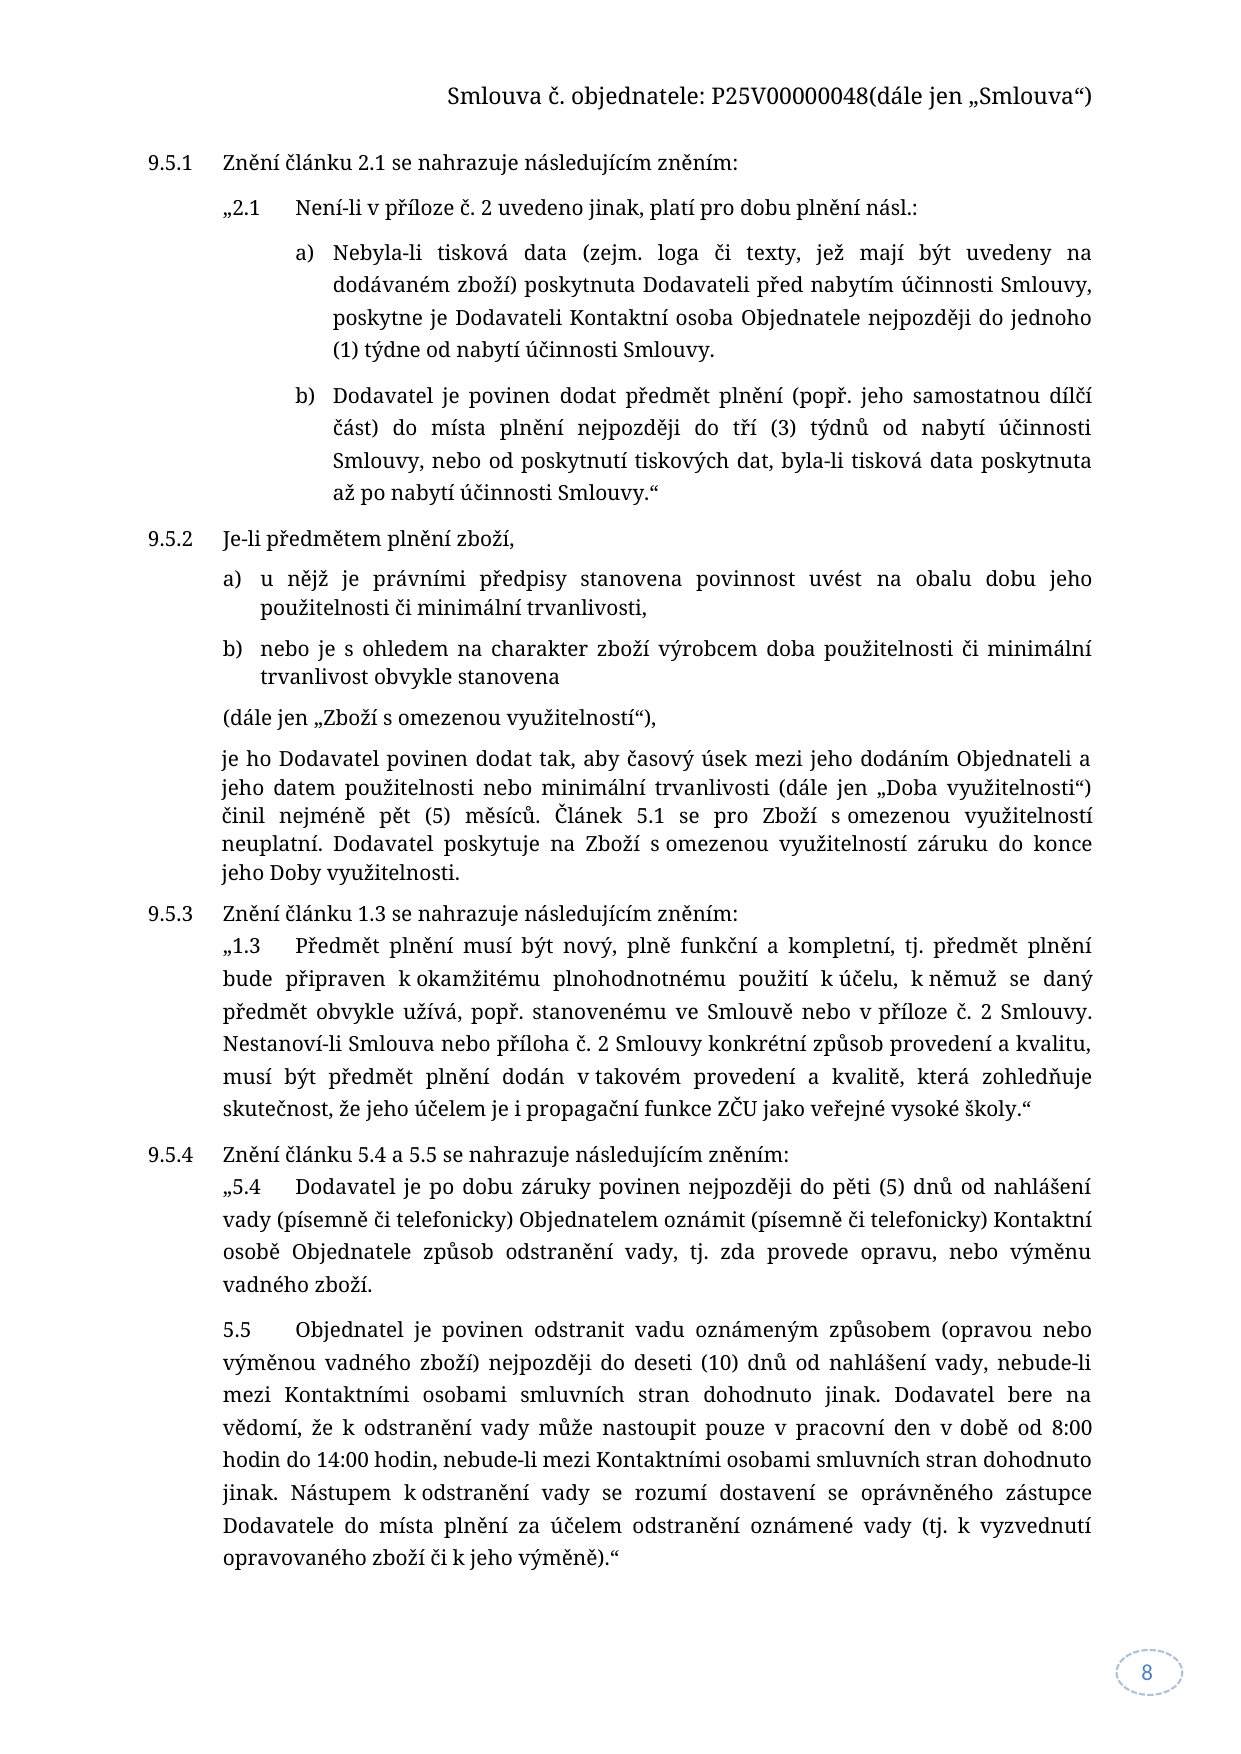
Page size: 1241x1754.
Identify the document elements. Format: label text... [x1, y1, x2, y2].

list Dodavatel je povinen dodat předmět plnění (popř. jeho samostatnou dílčí část) do místa plnění nejpozději do tří (3) týdnů od nabytí účinnosti Smlouvy, nebo od poskytnutí tiskových dat, byla-li tisková data poskytnuta až po nabytí účinnosti Smlouvy.“ [295, 381, 1093, 507]
list u nějž je právními předpisy stanovena povinnost uvést na obalu dobu jeho použitelnosti či minimální trvanlivosti, [223, 564, 1093, 621]
list „2.1 Není-li v příloze č. 2 uvedeno jinak, platí pro dobu plnění násl.: [223, 193, 1093, 221]
list Nebyla-li tisková data (zejm. loga či texty, jež mají být uvedeny na dodávaném zboží) poskytnuta Dodavateli před nabytím účinnosti Smlouvy, poskytne je Dodavateli Kontaktní osoba Objednatele nejpozději do jednoho (1) týdne od nabytí účinnosti Smlouvy. [295, 238, 1093, 364]
list nebo je s ohledem na charakter zboží výrobcem doba použitelnosti či minimální trvanlivost obvykle stanovena [223, 634, 1093, 691]
list Znění článku 1.3 se nahrazuje následujícím zněním: [148, 899, 1093, 927]
text (dále jen „Zboží s omezenou využitelností“), [223, 703, 1093, 732]
list Znění článku 2.1 se nahrazuje následujícím zněním: [148, 148, 1093, 176]
text je ho Dodavatel povinen dodat tak, aby časový úsek mezi jeho dodáním Objednateli a jeho datem použitelnosti nebo minimální trvanlivosti (dále jen „Doba využitelnosti“) činil nejméně pět (5) měsíců. Článek 5.1 se pro Zboží s omezenou využitelností neuplatní. Dodavatel poskytuje na Zboží s omezenou využitelností záruku do konce jeho Doby využitelnosti. [221, 744, 1093, 886]
list „5.4 Dodavatel je po dobu záruky povinen nejpozději do pěti (5) dnů od nahlášení vady (písemně či telefonicky) Objednatelem oznámit (písemně či telefonicky) Kontaktní osobě Objednatele způsob odstranění vady, tj. zda provede opravu, nebo výměnu vadného zboží. [223, 1172, 1093, 1298]
list Je-li předmětem plnění zboží, [148, 524, 1093, 552]
list 5.5 Objednatel je povinen odstranit vadu oznámeným způsobem (opravou nebo výměnou vadného zboží) nejpozději do deseti (10) dnů od nahlášení vady, nebude-li mezi Kontaktními osobami smluvních stran dohodnuto jinak. Dodavatel bere na vědomí, že k odstranění vady může nastoupit pouze v pracovní den v době od 8:00 hodin do 14:00 hodin, nebude-li mezi Kontaktními osobami smluvních stran dohodnuto jinak. Nástupem k odstranění vady se rozumí dostavení se oprávněného zástupce Dodavatele do místa plnění za účelem odstranění oznámené vady (tj. k vyzvednutí opravovaného zboží či k jeho výměně).“ [223, 1315, 1093, 1572]
list „1.3 Předmět plnění musí být nový, plně funkční a kompletní, tj. předmět plnění bude připraven k okamžitému plnohodnotnému použití k účelu, k němuž se daný předmět obvykle užívá, popř. stanovenému ve Smlouvě nebo v příloze č. 2 Smlouvy. Nestanoví-li Smlouva nebo příloha č. 2 Smlouvy konkrétní způsob provedení a kvalitu, musí být předmět plnění dodán v takovém provedení a kvalitě, která zohledňuje skutečnost, že jeho účelem je i propagační funkce ZČU jako veřejné vysoké školy.“ [223, 932, 1093, 1123]
list Znění článku 5.4 a 5.5 se nahrazuje následujícím zněním: [148, 1140, 1093, 1168]
